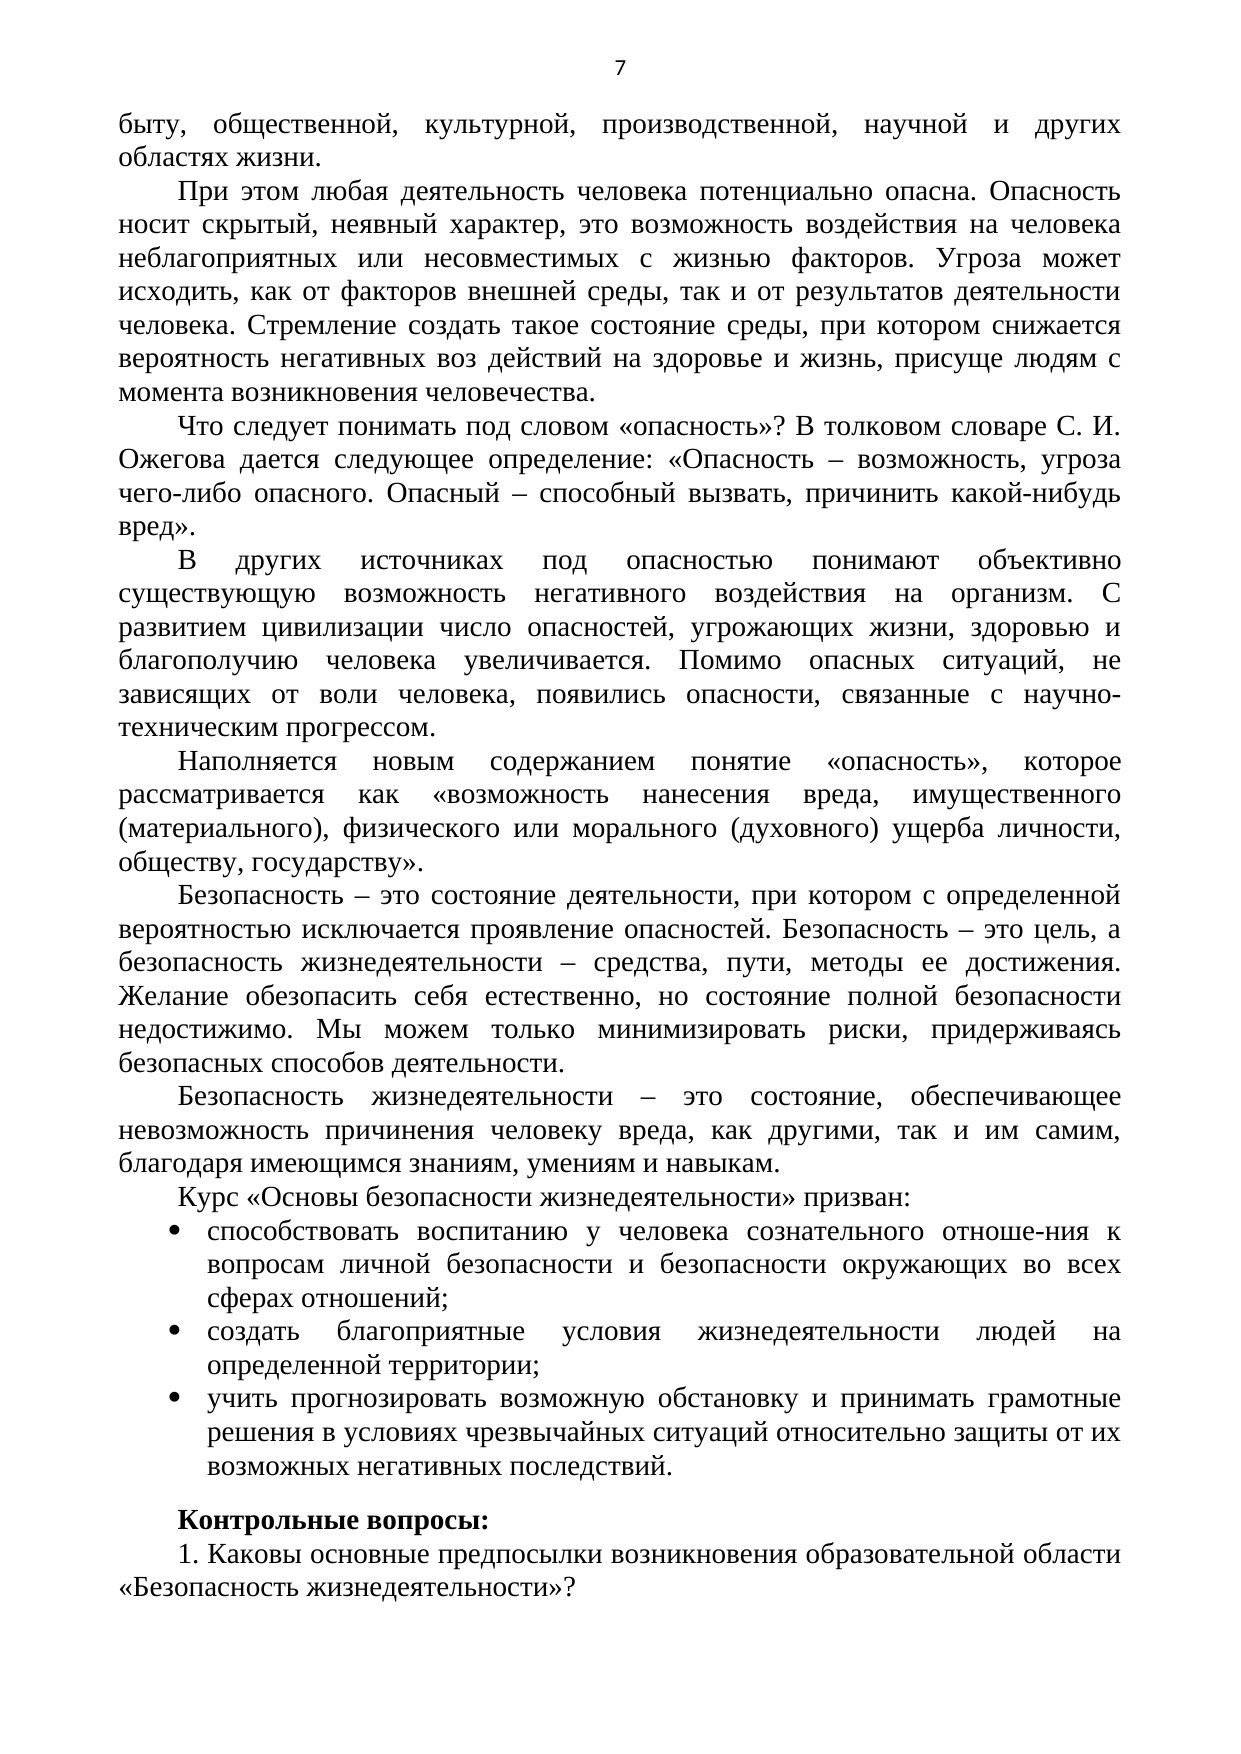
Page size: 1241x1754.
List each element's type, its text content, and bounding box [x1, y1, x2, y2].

text Что следует понимать под словом «опасность»? В толковом словаре С. И. Ожегова дается следующее определение: «Опасность – возможность, угроза чего-либо опасного. Опасный – способный вызвать, причинить какой-нибудь вред». [118, 408, 1122, 542]
text Безопасность жизнедеятельности – это состояние, обеспечивающее невозможность причинения человеку вреда, как другими, так и им самим, благодаря имеющимся знаниям, умениям и навыкам. [118, 1078, 1122, 1179]
list способствовать воспитанию у человека сознательного отноше-ния к вопросам личной безопасности и безопасности окружающих во всех сферах отношений; [169, 1213, 1122, 1313]
text При этом любая деятельность человека потенциально опасна. Опасность носит скрытый, неявный характер, это возможность воздействия на человека неблагоприятных или несовместимых с жизнью факторов. Угроза может исходить, как от факторов внешней среды, так и от результатов деятельности человека. Стремление создать такое состояние среды, при котором снижается вероятность негативных воз действий на здоровье и жизнь, присуще людям с момента возникновения человечества. [118, 173, 1122, 408]
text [118, 106, 1122, 173]
text В других источниках под опасностью понимают объективно существующую возможность негативного воздействия на организм. С развитием цивилизации число опасностей, угрожающих жизни, здоровью и благополучию человека увеличивается. Помимо опасных ситуаций, не зависящих от воли человека, появились опасности, связанные с научно-техническим прогрессом. [118, 542, 1122, 743]
text 1. Каковы основные предпосылки возникновения образовательной области «Безопасность жизнедеятельности»? [118, 1536, 1122, 1603]
list создать благоприятные условия жизнедеятельности людей на определенной территории; [169, 1313, 1122, 1381]
list учить прогнозировать возможную обстановку и принимать грамотные решения в условиях чрезвычайных ситуаций относительно защиты от их возможных негативных последствий. [169, 1381, 1122, 1481]
text Контрольные вопросы: [118, 1502, 1122, 1536]
text Безопасность – это состояние деятельности, при котором с определенной вероятностью исключается проявление опасностей. Безопасность – это цель, а безопасность жизнедеятельности – средства, пути, методы ее достижения. Желание обезопасить себя естественно, но состояние полной безопасности недостижимо. Мы можем только минимизировать риски, придерживаясь безопасных способов деятельности. [118, 877, 1122, 1078]
text Наполняется новым содержанием понятие «опасность», которое рассматривается как «возможность нанесения вреда, имущественного (материального), физического или морального (духовного) ущерба личности, обществу, государству». [118, 743, 1122, 877]
text Курс «Основы безопасности жизнедеятельности» призван: [118, 1179, 1122, 1213]
